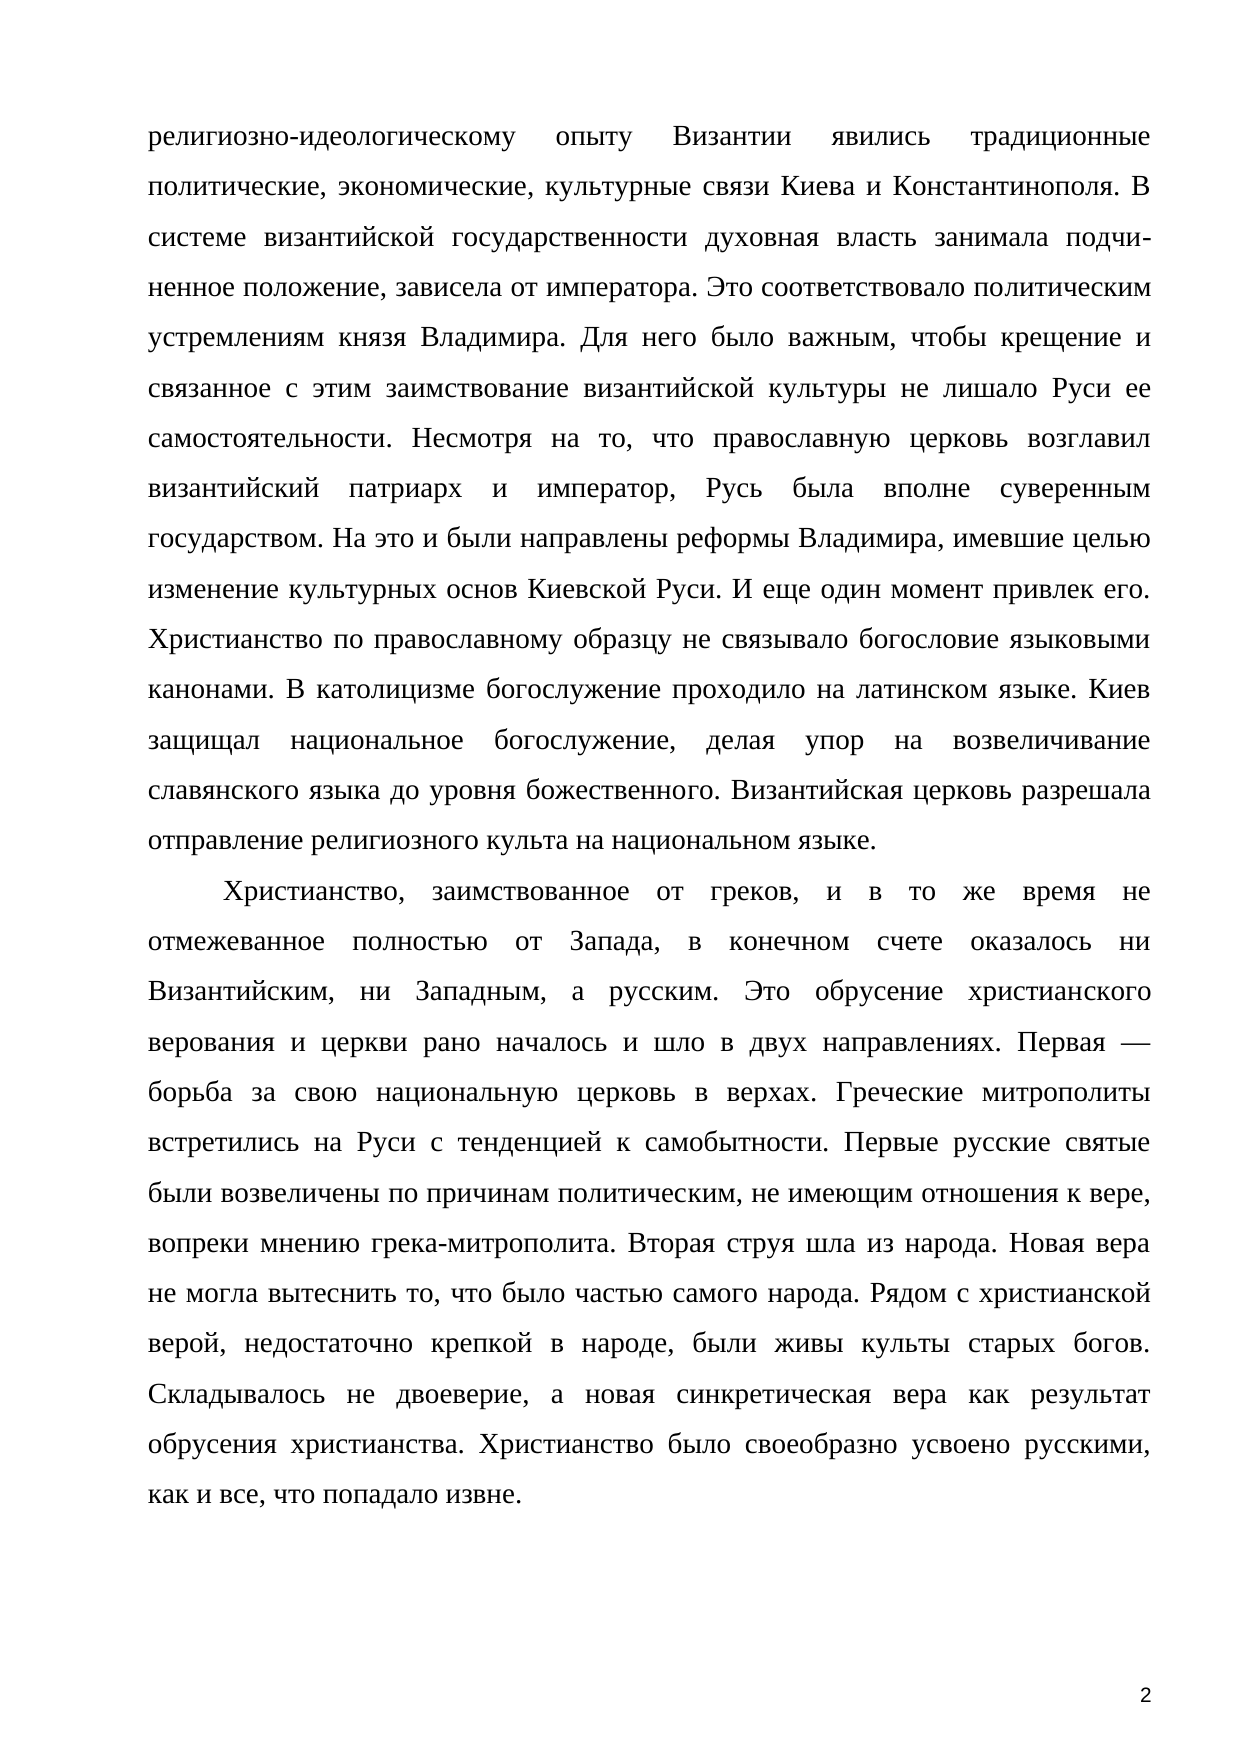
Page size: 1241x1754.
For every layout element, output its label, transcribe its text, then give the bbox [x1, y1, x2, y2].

text Христианство, заимствованное от греков, и в то же время не отмежеванное полностью от Запада, в конечном счете оказалось ни Византийским, ни Западным, а русским. Это обрусение христианского верования и церкви рано началось и шло в двух направлениях. Первая — борьба за свою национальную церковь в верхах. Греческие митрополиты встретились на Руси с тенденцией к самобытности. Первые русские святые были возвеличены по причинам политическим, не имеющим отношения к вере, вопреки мнению грека-митрополита. Вторая струя шла из народа. Новая вера не могла вытеснить то, что было частью самого народа. Рядом с христианской верой, недостаточно крепкой в народе, были живы культы старых богов. Складывалось не двоеверие, а новая синкретическая вера как результат обрусения христианства. Христианство было своеобразно усвоено русскими, как и все, что попадало извне. [148, 873, 1152, 1510]
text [148, 118, 1152, 856]
